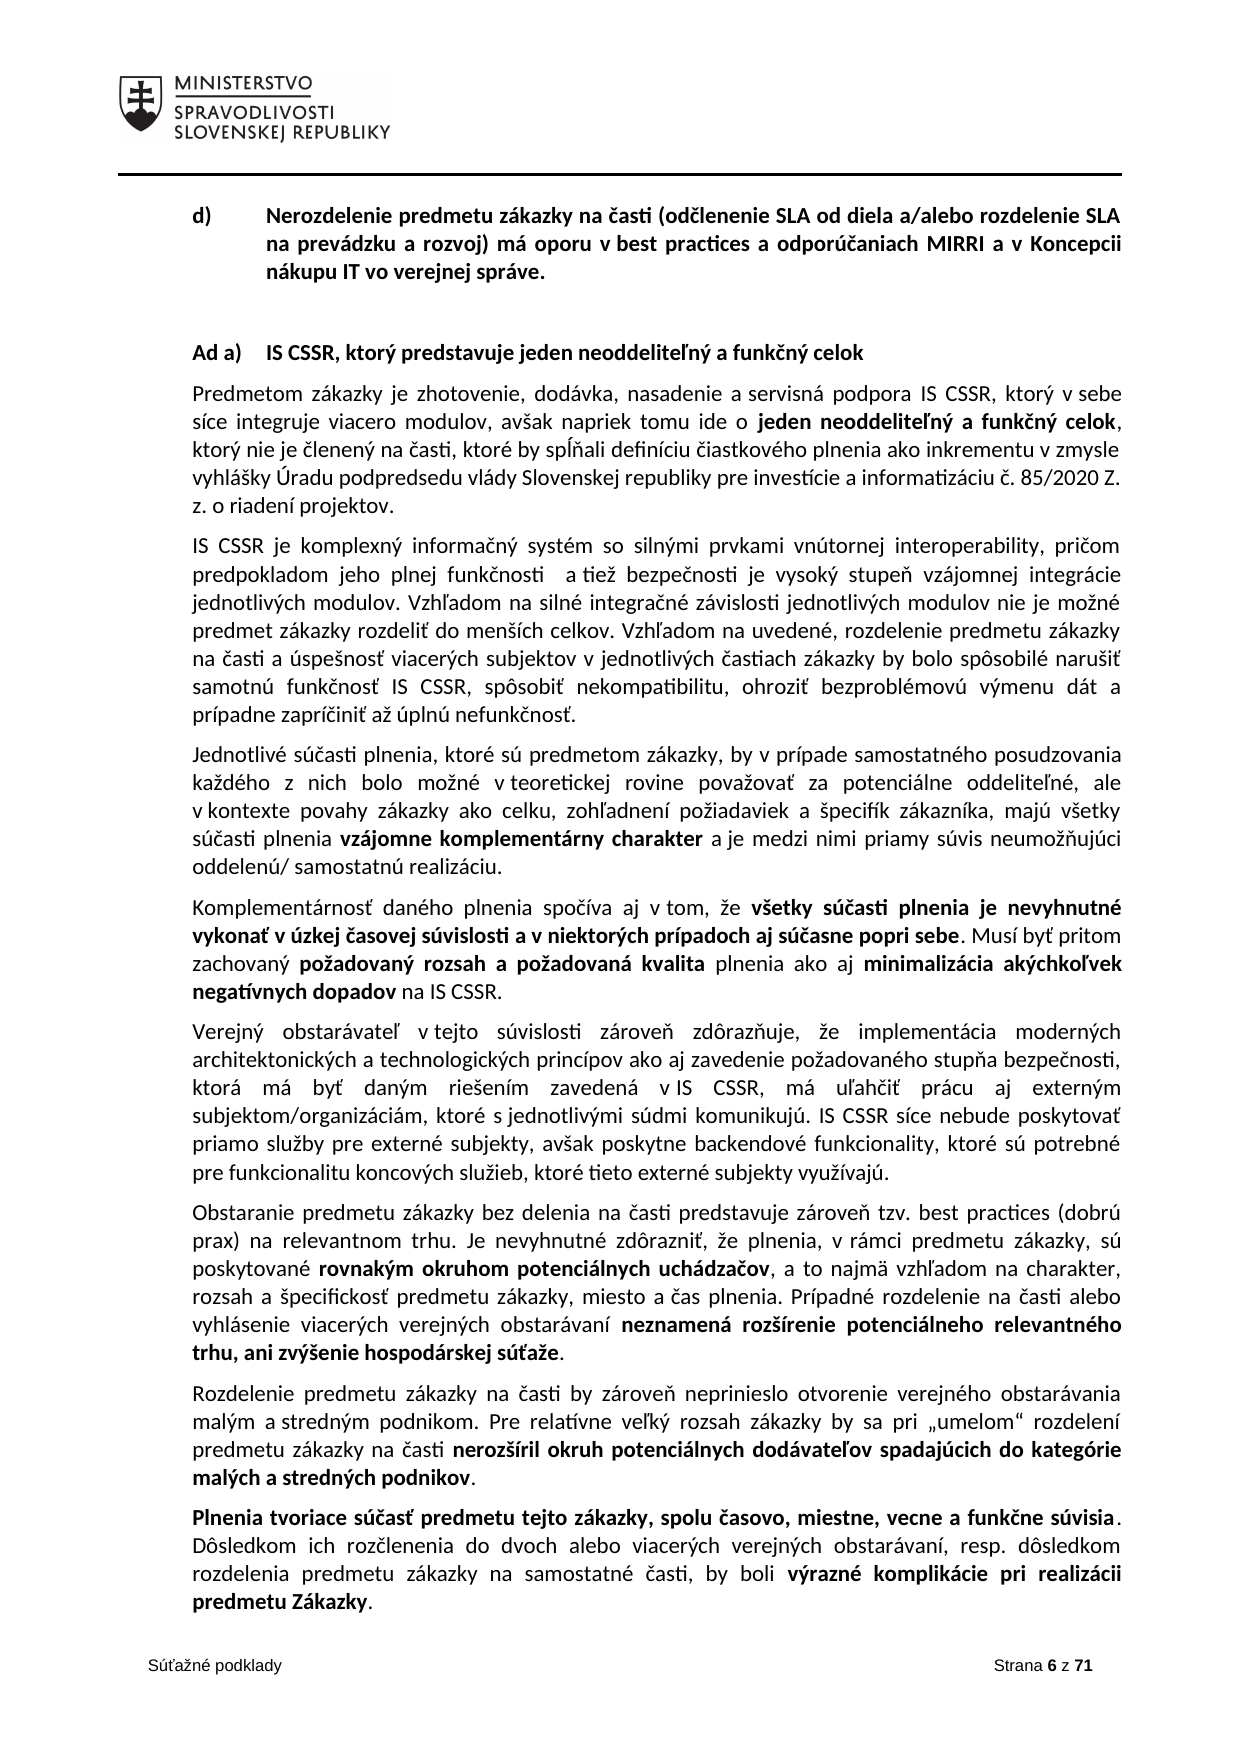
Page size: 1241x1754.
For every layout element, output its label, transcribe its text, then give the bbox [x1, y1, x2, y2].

text IS CSSR je komplexný informačný systém so silnými prvkami vnútornej interoperability, pričom predpokladom jeho plnej funkčnosti a tiež bezpečnosti je vysoký stupeň vzájomnej integrácie jednotlivých modulov. Vzhľadom na silné integračné závislosti jednotlivých modulov nie je možné predmet zákazky rozdeliť do menších celkov. Vzhľadom na uvedené, rozdelenie predmetu zákazky na časti a úspešnosť viacerých subjektov v jednotlivých častiach zákazky by bolo spôsobilé narušiť samotnú funkčnosť IS CSSR, spôsobiť nekompatibilitu, ohroziť bezproblémovú výmenu dát a prípadne zapríčiniť až úplnú nefunkčnosť. [192, 532, 1122, 728]
picture [118, 73, 390, 144]
text Ad a) IS CSSR, ktorý predstavuje jeden neoddeliteľný a funkčný celok [192, 338, 1122, 367]
text Obstaranie predmetu zákazky bez delenia na časti predstavuje zároveň tzv. best practices (dobrú prax) na relevantnom trhu. Je nevyhnutné zdôrazniť, že plnenia, v rámci predmetu zákazky, sú poskytované rovnakým okruhom potenciálnych uchádzačov, a to najmä vzhľadom na charakter, rozsah a špecifickosť predmetu zákazky, miesto a čas plnenia. Prípadné rozdelenie na časti alebo vyhlásenie viacerých verejných obstarávaní neznamená rozšírenie potenciálneho relevantného trhu, ani zvýšenie hospodárskej súťaže. [192, 1198, 1122, 1366]
text Plnenia tvoriace súčasť predmetu tejto zákazky, spolu časovo, miestne, vecne a funkčne súvisia. Dôsledkom ich rozčlenenia do dvoch alebo viacerých verejných obstarávaní, resp. dôsledkom rozdelenia predmetu zákazky na samostatné časti, by boli výrazné komplikácie pri realizácii predmetu Zákazky. [192, 1503, 1122, 1615]
text Jednotlivé súčasti plnenia, ktoré sú predmetom zákazky, by v prípade samostatného posudzovania každého z nich bolo možné v teoretickej rovine považovať za potenciálne oddeliteľné, ale v kontexte povahy zákazky ako celku, zohľadnení požiadaviek a špecifík zákazníka, majú všetky súčasti plnenia vzájomne komplementárny charakter a je medzi nimi priamy súvis neumožňujúci oddelenú/ samostatnú realizáciu. [192, 740, 1122, 880]
text Verejný obstarávateľ v tejto súvislosti zároveň zdôrazňuje, že implementácia moderných architektonických a technologických princípov ako aj zavedenie požadovaného stupňa bezpečnosti, ktorá má byť daným riešením zavedená v IS CSSR, má uľahčiť prácu aj externým subjektom/organizáciám, ktoré s jednotlivými súdmi komunikujú. IS CSSR síce nebude poskytovať priamo služby pre externé subjekty, avšak poskytne backendové funkcionality, ktoré sú potrebné pre funkcionalitu koncových služieb, ktoré tieto externé subjekty využívajú. [192, 1017, 1122, 1186]
text Komplementárnosť daného plnenia spočíva aj v tom, že všetky súčasti plnenia je nevyhnutné vykonať v úzkej časovej súvislosti a v niektorých prípadoch aj súčasne popri sebe. Musí byť pritom zachovaný požadovaný rozsah a požadovaná kvalita plnenia ako aj minimalizácia akýchkoľvek negatívnych dopadov na IS CSSR. [192, 893, 1122, 1005]
list Nerozdelenie predmetu zákazky na časti (odčlenenie SLA od diela a/alebo rozdelenie SLA na prevádzku a rozvoj) má oporu v best practices a odporúčaniach MIRRI a v Koncepcii nákupu IT vo verejnej správe. [192, 201, 1122, 286]
text Rozdelenie predmetu zákazky na časti by zároveň neprinieslo otvorenie verejného obstarávania malým a stredným podnikom. Pre relatívne veľký rozsah zákazky by sa pri „umelom“ rozdelení predmetu zákazky na časti nerozšíril okruh potenciálnych dodávateľov spadajúcich do kategórie malých a stredných podnikov. [192, 1379, 1122, 1491]
text Predmetom zákazky je zhotovenie, dodávka, nasadenie a servisná podpora IS CSSR, ktorý v sebe síce integruje viacero modulov, avšak napriek tomu ide o jeden neoddeliteľný a funkčný celok, ktorý nie je členený na časti, ktoré by spĺňali definíciu čiastkového plnenia ako inkrementu v zmysle vyhlášky Úradu podpredsedu vlády Slovenskej republiky pre investície a informatizáciu č. 85/2020 Z. z. o riadení projektov. [192, 379, 1122, 519]
